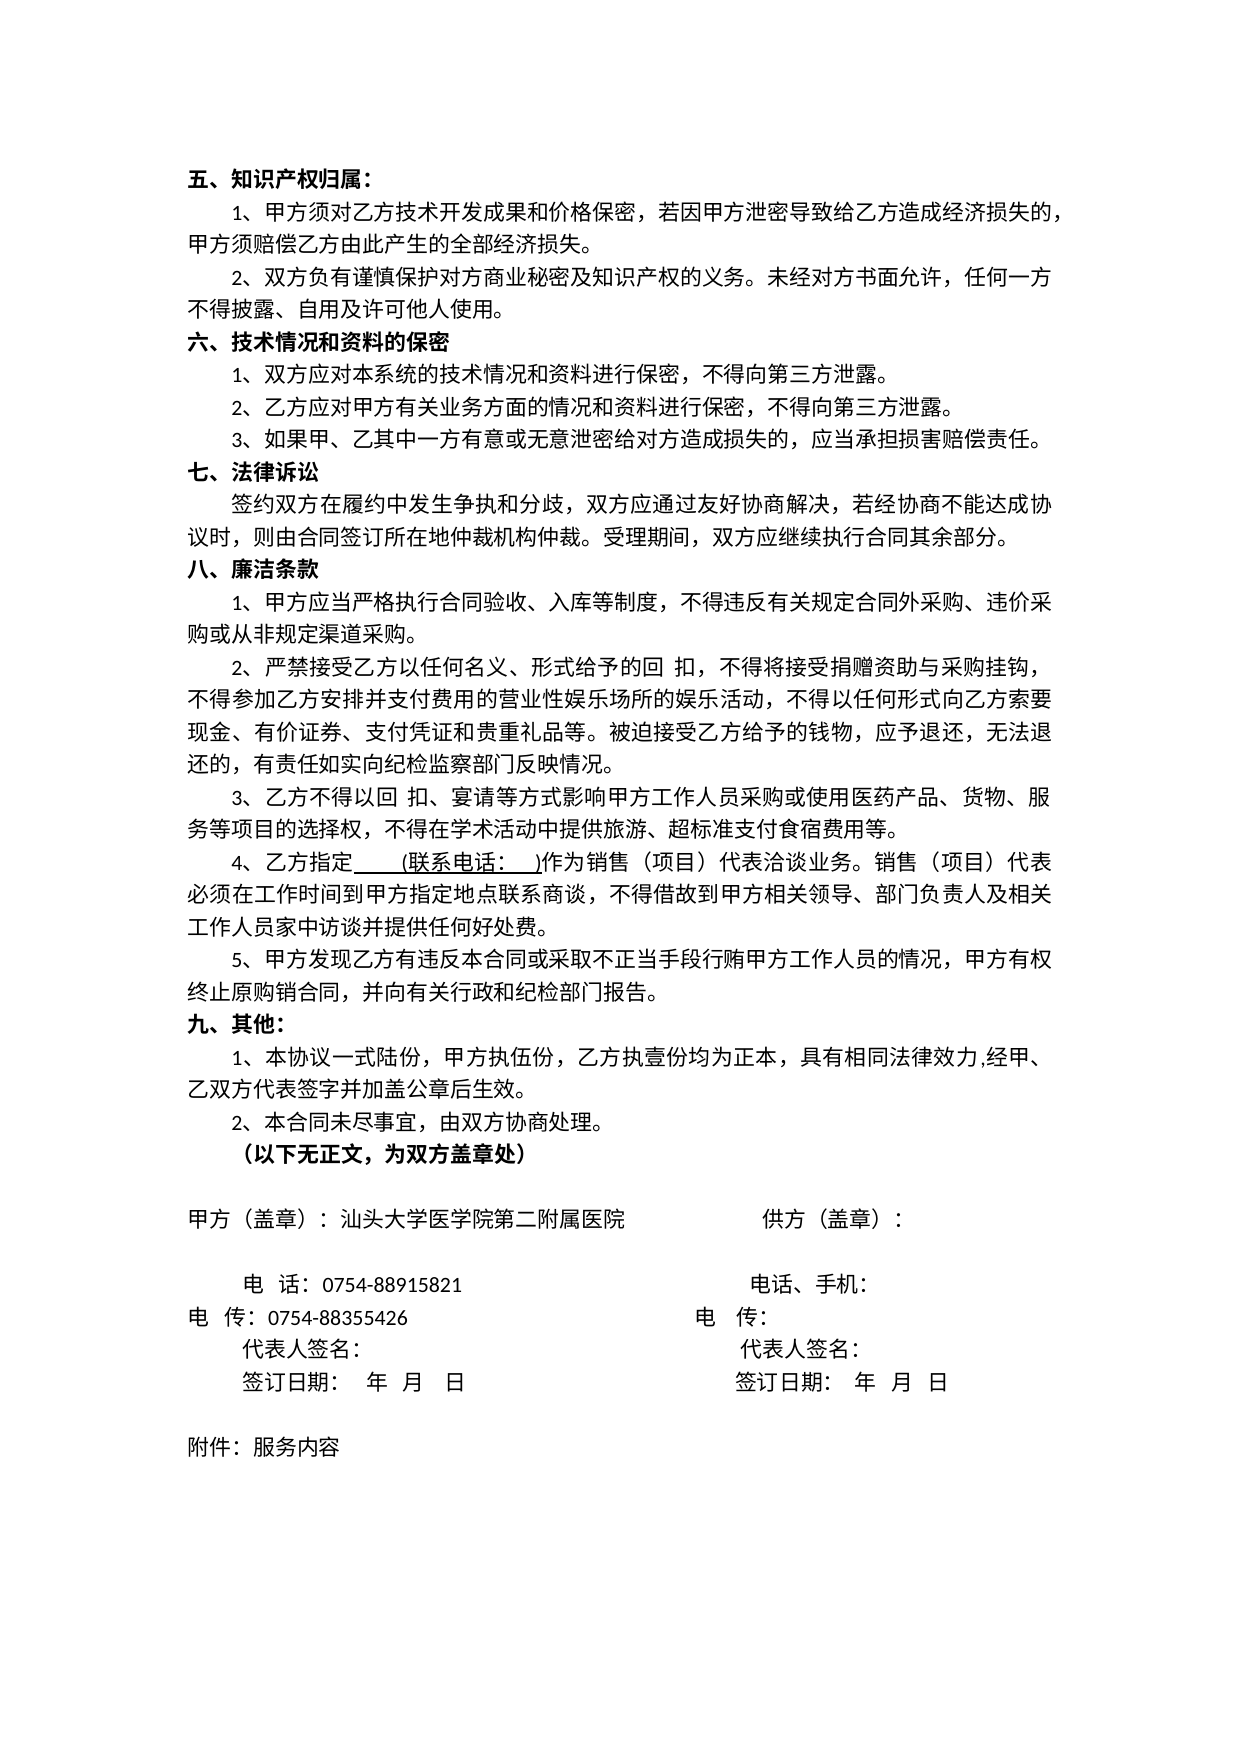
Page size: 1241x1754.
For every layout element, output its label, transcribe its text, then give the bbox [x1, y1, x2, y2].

text 1、双方应对本系统的技术情况和资料进行保密，不得向第三方泄露。 [187, 357, 1053, 389]
text 九、其他： [187, 1007, 1053, 1039]
text （以下无正文，为双方盖章处） [187, 1137, 1053, 1169]
text 五、知识产权归属： [187, 162, 1053, 194]
text 5、甲方发现乙方有违反本合同或采取不正当手段行贿甲方工作人员的情况，甲方有权终止原购销合同，并向有关行政和纪检部门报告。 [187, 942, 1053, 1007]
text 1、甲方应当严格执行合同验收、入库等制度，不得违反有关规定合同外采购、违价采购或从非规定渠道采购。 [187, 584, 1053, 649]
text 七、法律诉讼 [187, 454, 1053, 487]
text 签约双方在履约中发生争执和分歧，双方应通过友好协商解决，若经协商不能达成协议时，则由合同签订所在地仲裁机构仲裁。受理期间，双方应继续执行合同其余部分。 [187, 487, 1053, 552]
text 3、如果甲、乙其中一方有意或无意泄密给对方造成损失的，应当承担损害赔偿责任。 [187, 422, 1053, 454]
text 签订日期： 年 月 日 签订日期： 年 月 日 [187, 1364, 1053, 1397]
text 2、乙方应对甲方有关业务方面的情况和资料进行保密，不得向第三方泄露。 [187, 389, 1053, 422]
text 1、本协议一式陆份，甲方执伍份，乙方执壹份均为正本，具有相同法律效力,经甲、乙双方代表签字并加盖公章后生效。 [187, 1039, 1053, 1104]
text 3、乙方不得以回/扣、宴请等方式影响甲方工作人员采购或使用医药产品、货物、服务等项目的选择权，不得在学术活动中提供旅游、超标准支付食宿费用等。 [187, 779, 1053, 844]
text 1、甲方须对乙方技术开发成果和价格保密，若因甲方泄密导致给乙方造成经济损失的，甲方须赔偿乙方由此产生的全部经济损失。 [187, 194, 1053, 259]
text 电 话：0754-88915821 电话、手机： [187, 1267, 1053, 1299]
text 八、廉洁条款 [187, 552, 1053, 584]
text 电 传：0754-88355426 电 传： [187, 1299, 1053, 1332]
text 2、本合同未尽事宜，由双方协商处理。 [187, 1104, 1053, 1137]
text 甲方（盖章）：汕头大学医学院第二附属医院 供方（盖章）： [187, 1202, 1053, 1234]
text 附件：服务内容 [187, 1429, 1053, 1462]
text 4、乙方指定 (联系电话： )作为销售（项目）代表洽谈业务。销售（项目）代表必须在工作时间到甲方指定地点联系商谈，不得借故到甲方相关领导、部门负责人及相关工作人员家中访谈并提供任何好处费。 [187, 844, 1053, 942]
text 代表人签名： 代表人签名： [187, 1332, 1053, 1364]
text 2、严禁接受乙方以任何名义、形式给予的回/扣，不得将接受捐赠资助与采购挂钩，不得参加乙方安排并支付费用的营业性娱乐场所的娱乐活动，不得以任何形式向乙方索要现金、有价证券、支付凭证和贵重礼品等。被迫接受乙方给予的钱物，应予退还，无法退还的，有责任如实向纪检监察部门反映情况。 [187, 649, 1053, 779]
text 2、双方负有谨慎保护对方商业秘密及知识产权的义务。未经对方书面允许，任何一方不得披露、自用及许可他人使用。 [187, 259, 1053, 324]
text 六、技术情况和资料的保密 [187, 324, 1053, 357]
